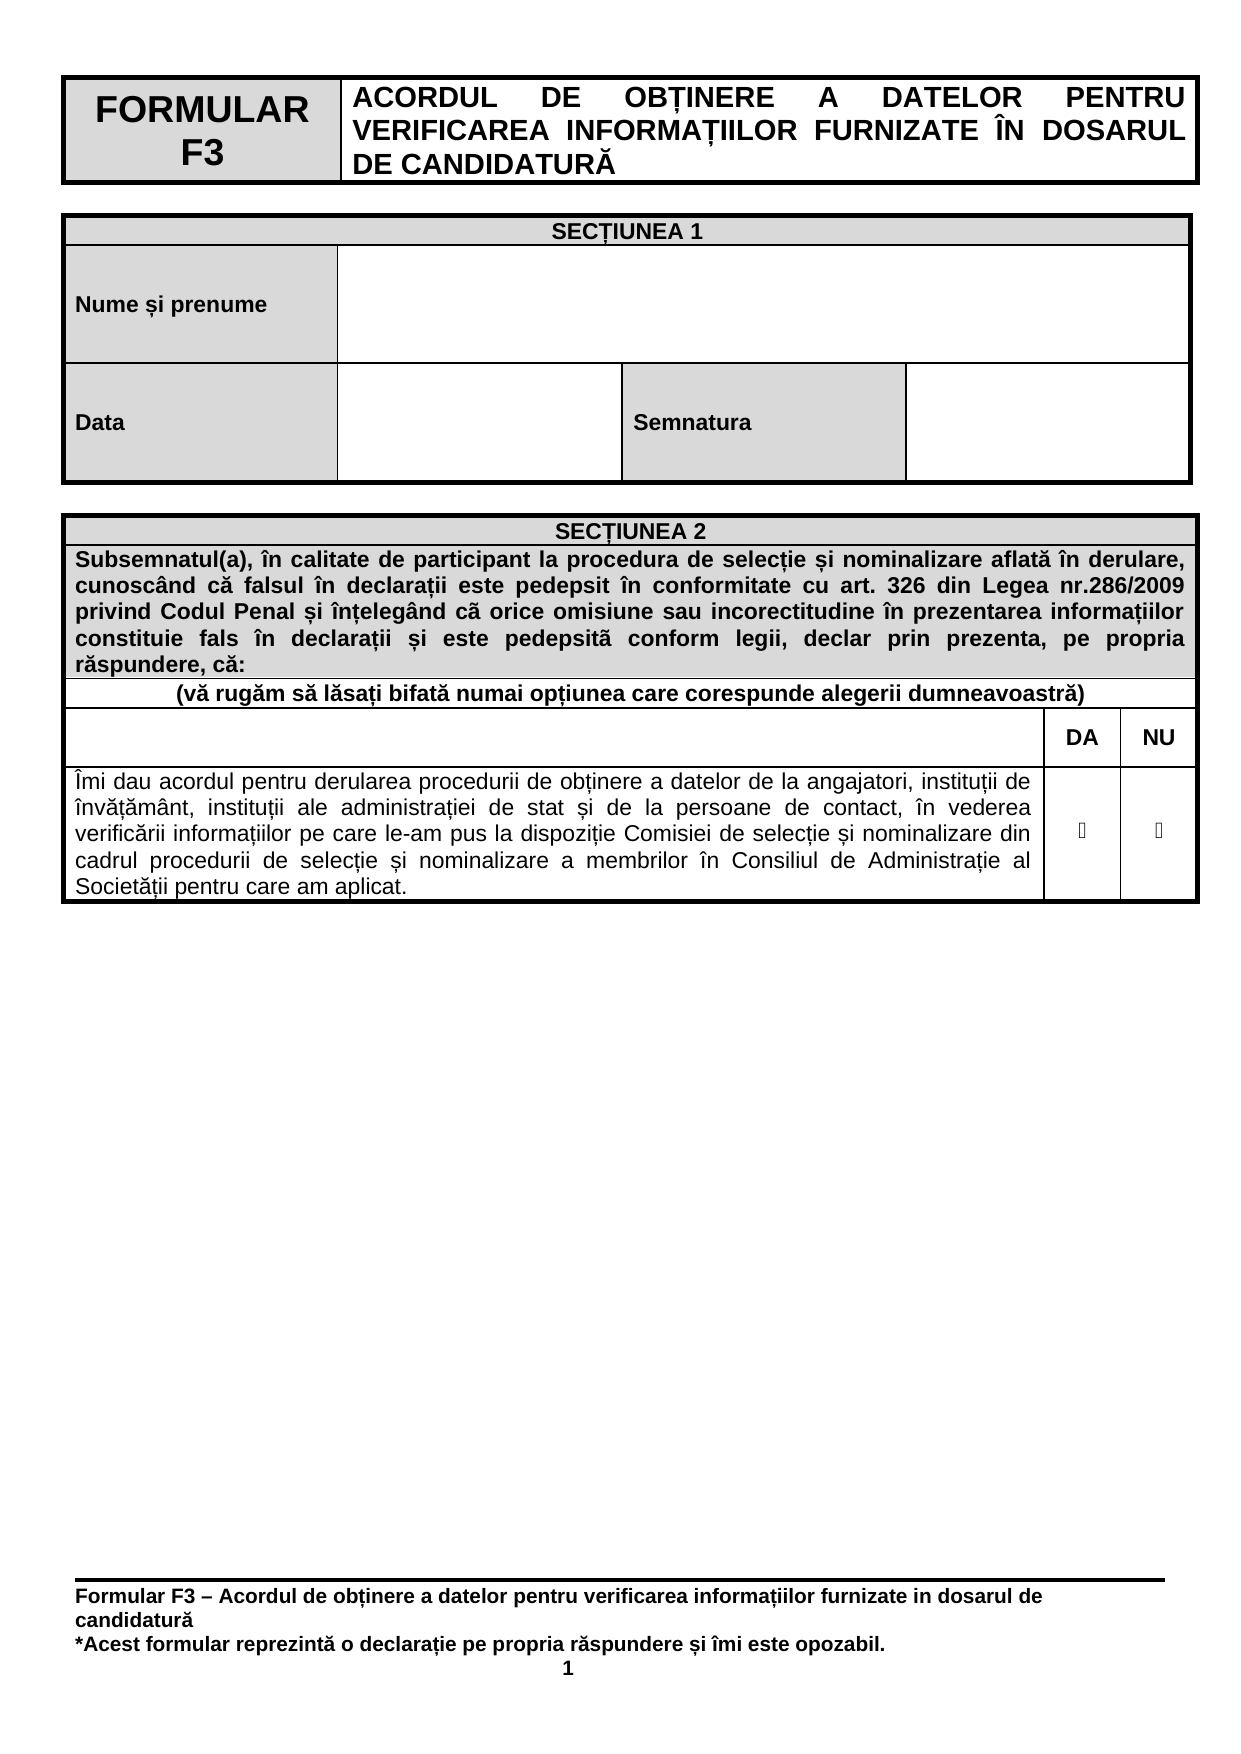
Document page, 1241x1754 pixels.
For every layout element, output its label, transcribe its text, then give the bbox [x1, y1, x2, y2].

table_cell [907, 364, 1188, 480]
table_cell [338, 246, 1188, 362]
table_cell (vă rugăm să lăsați bifată numai opțiunea care corespunde alegerii dumneavoastră) [66, 679, 1195, 707]
table_cell [1045, 768, 1120, 899]
table_cell NU [1121, 709, 1195, 766]
table_cell DA [1045, 709, 1120, 766]
table_header SECȚIUNEA 2 [66, 518, 1195, 544]
table_cell [66, 709, 1043, 766]
table_cell Semnatura [623, 364, 905, 480]
table_header ACORDUL DE OBȚINERE A DATELOR PENTRU VERIFICAREA INFORMAȚIILOR FURNIZATE ÎN DOSARUL DE CANDIDATURĂ [342, 80, 1195, 180]
table_cell [1121, 768, 1195, 899]
table_cell Nume și prenume [66, 246, 337, 362]
table_header FORMULAR F3 [66, 80, 340, 180]
table_cell Îmi dau acordul pentru derularea procedurii de obținere a datelor de la angajatori, instituții de învățământ, instituții ale administrației de stat și de la persoane de contact, în vederea verificării informațiilor pe care le-am pus la dispoziție Comisiei de selecție și nominalizare din cadrul procedurii de selecție și nominalizare a membrilor în Consiliul de Administrație al Societății pentru care am aplicat. [66, 768, 1043, 899]
table_cell Data [66, 364, 337, 480]
table_header SECȚIUNEA 1 [66, 218, 1188, 244]
table_cell [338, 364, 621, 480]
table_cell Subsemnatul(a), în calitate de participant la procedura de selecție și nominalizare aflată în derulare, cunoscând că falsul în declarații este pedepsit în conformitate cu art. 326 din Legea nr.286/2009 privind Codul Penal și înțelegând cã orice omisiune sau incorectitudine în prezentarea informațiilor constituie fals în declarații și este pedepsitã conform legii, declar prin prezenta, pe propria răspundere, că: [66, 546, 1195, 677]
